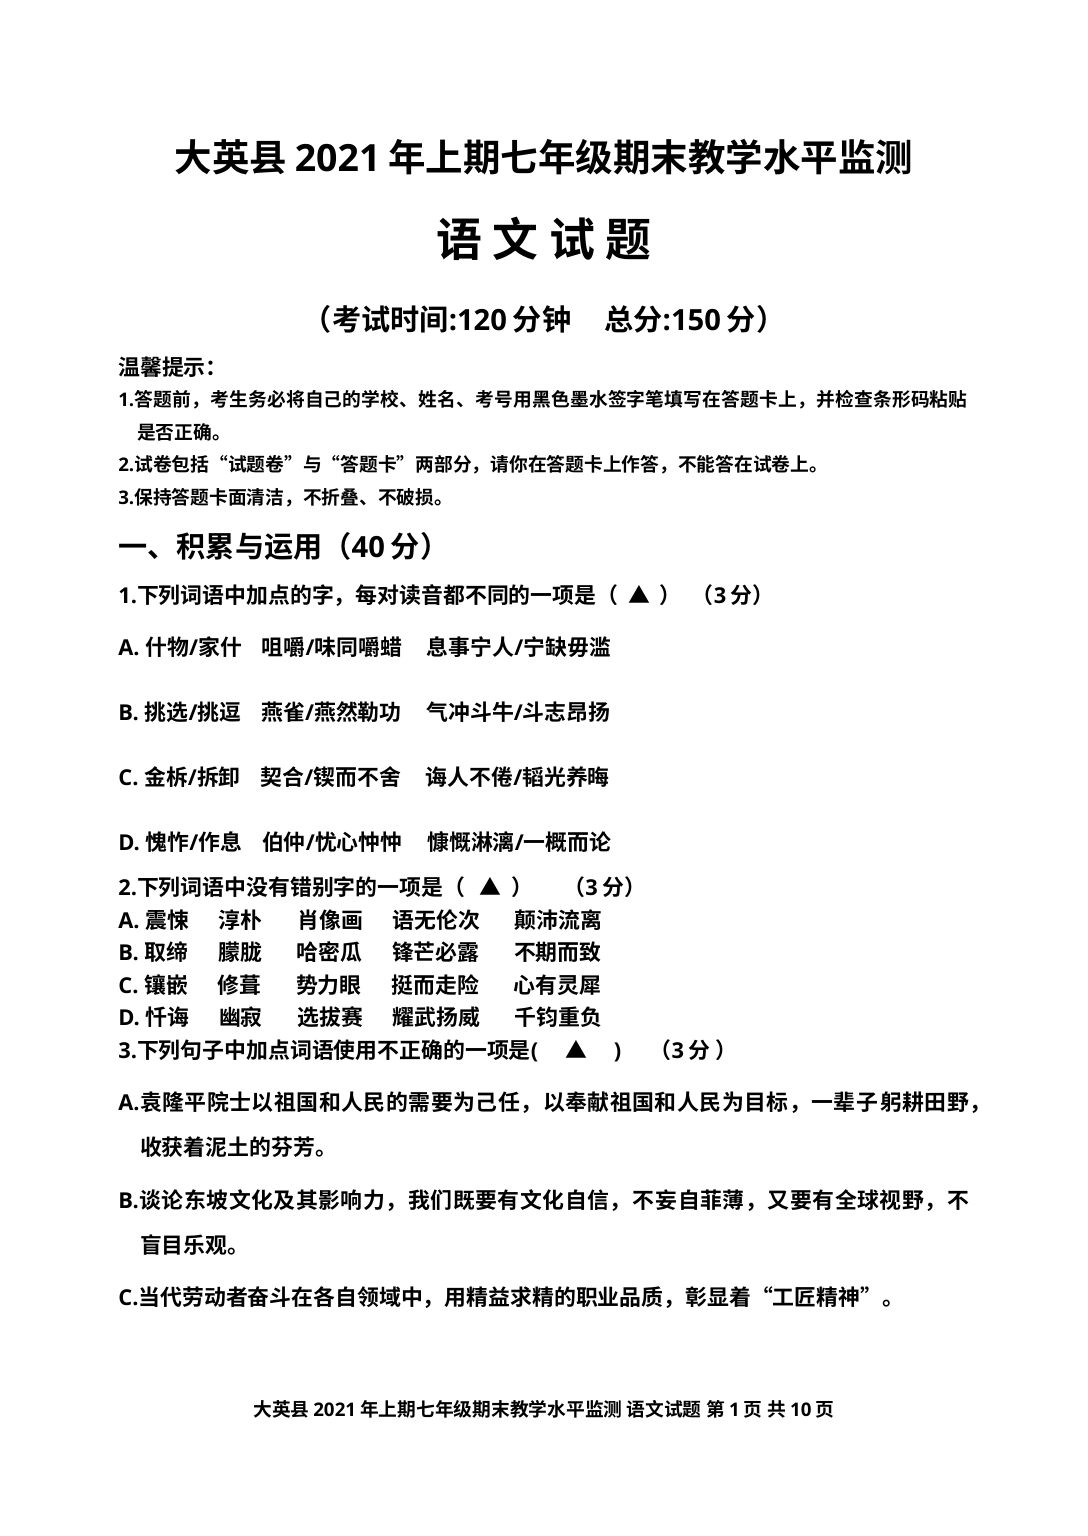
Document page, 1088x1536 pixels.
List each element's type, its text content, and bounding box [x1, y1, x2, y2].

text 3.保持答题卡面清洁，不折叠、不破损。 [118, 480, 969, 512]
text 2.下列词语中没有错别字的一项是（ ▲ ） （3分） [118, 870, 969, 902]
text C.当代劳动者奋斗在各自领域中，用精益求精的职业品质，彰显着“工匠精神”。 [118, 1260, 969, 1325]
text 3.下列句子中加点词语使用不正确的一项是( ▲ ) （3分 ） [118, 1032, 969, 1065]
text D. 忏诲 幽寂 选拔赛 耀武扬威 千钧重负 [118, 1000, 969, 1032]
text 一、积累与运用（40分） [118, 512, 969, 577]
text A.袁隆平院士以祖国和人民的需要为己任，以奉献祖国和人民为目标，一辈子躬耕田野，收获着泥土的芬芳。 [118, 1065, 969, 1162]
text （考试时间:120分钟 总分:150分） [118, 285, 969, 350]
text A. 什物/家什 咀嚼/味同嚼蜡 息事宁人/宁缺毋滥 [118, 610, 969, 675]
text 1.下列词语中加点的字，每对读音都不同的一项是（ ▲ ） （3分） [118, 577, 969, 610]
text B.谈论东坡文化及其影响力，我们既要有文化自信，不妄自菲薄，又要有全球视野，不盲目乐观。 [118, 1162, 969, 1260]
text C. 金柝/拆卸 契合/锲而不舍 诲人不倦/韬光养晦 [118, 740, 969, 805]
text 语 文 试 题 [118, 187, 969, 285]
text B. 取缔 朦胧 哈密瓜 锋芒必露 不期而致 [118, 935, 969, 967]
text C. 镶嵌 修葺 势力眼 挺而走险 心有灵犀 [118, 967, 969, 1000]
text A. 震悚 淳朴 肖像画 语无伦次 颠沛流离 [118, 902, 969, 935]
text B. 挑选/挑逗 燕雀/燕然勒功 气冲斗牛/斗志昂扬 [118, 675, 969, 740]
text 温馨提示： [118, 350, 969, 382]
text 1.答题前，考生务必将自己的学校、姓名、考号用黑色墨水签字笔填写在答题卡上，并检查条形码粘贴是否正确。 [118, 382, 969, 447]
text 2.试卷包括“试题卷”与“答题卡”两部分，请你在答题卡上作答，不能答在试卷上。 [118, 447, 969, 480]
text D. 愧怍/作息 伯仲/忧心忡忡 慷慨淋漓/一概而论 [118, 805, 969, 870]
text 大英县2021年上期七年级期末教学水平监测 [118, 122, 969, 187]
